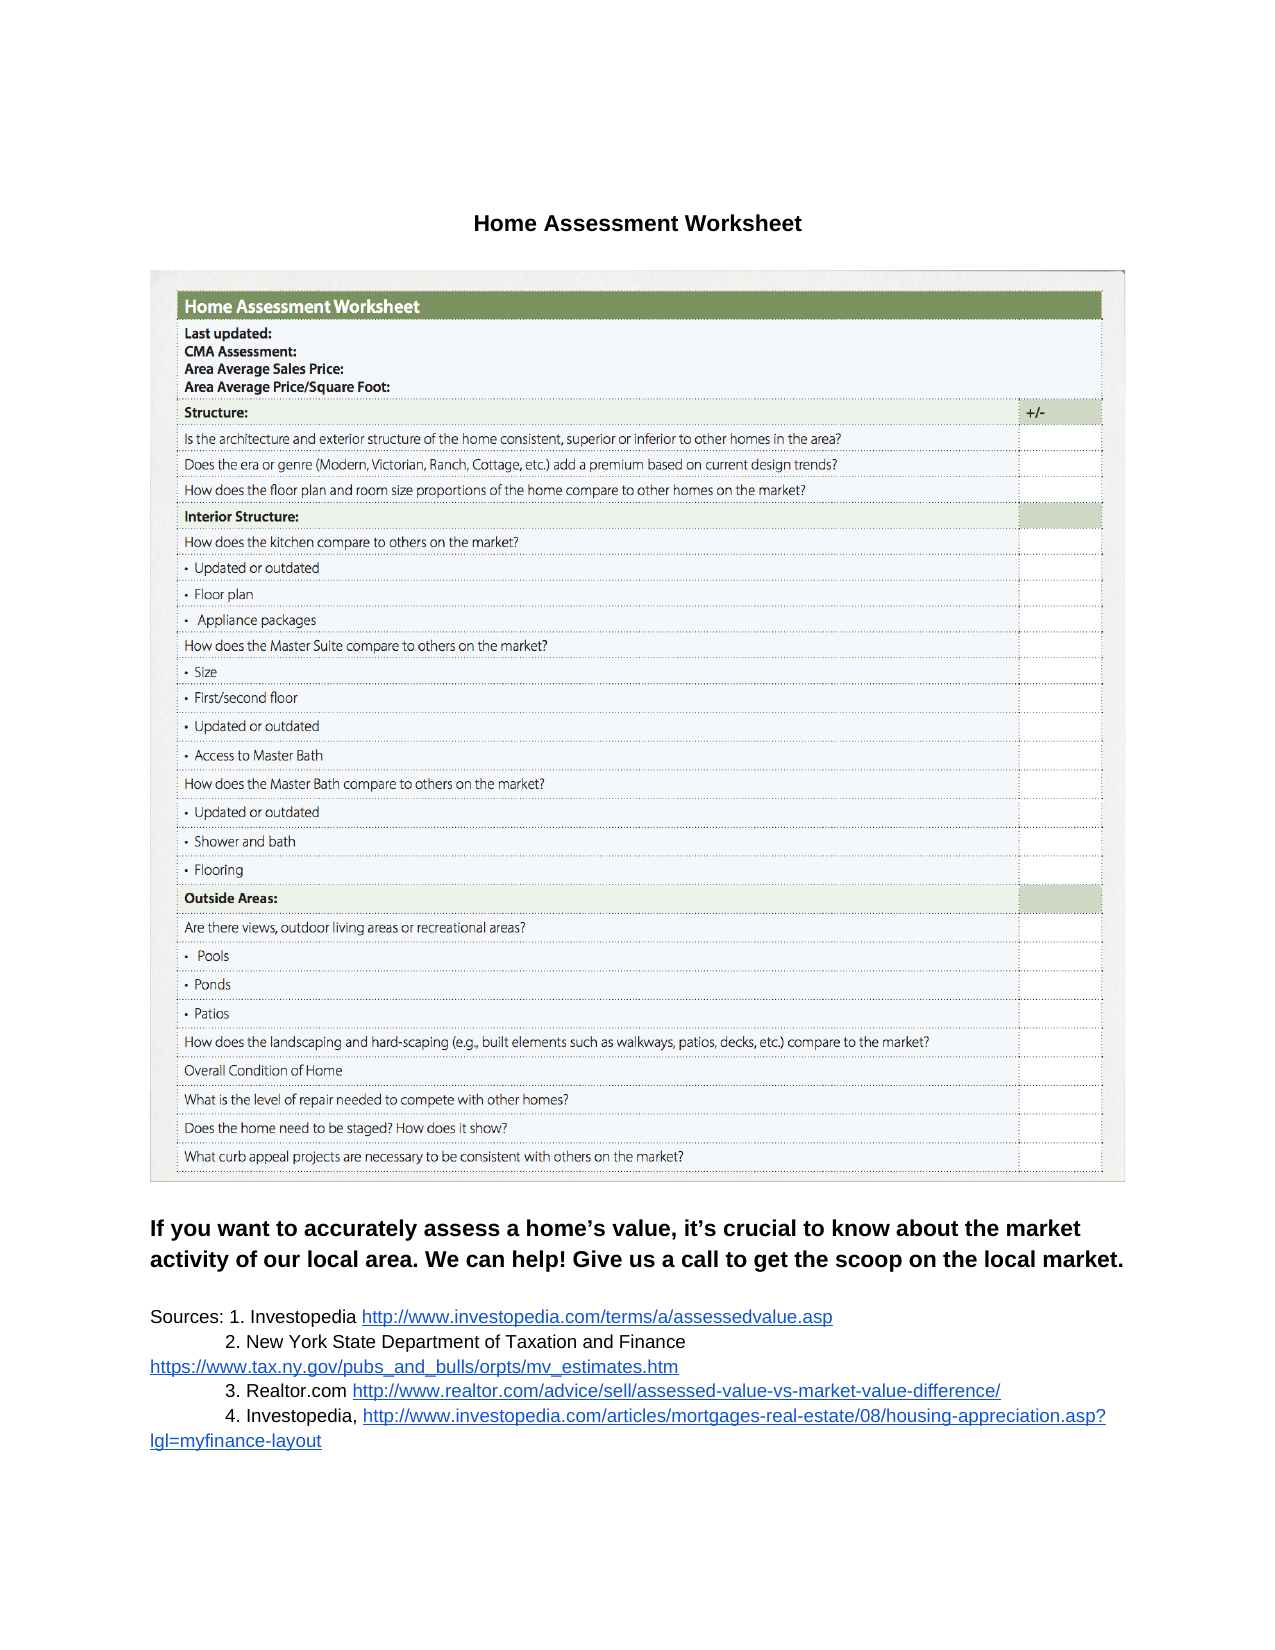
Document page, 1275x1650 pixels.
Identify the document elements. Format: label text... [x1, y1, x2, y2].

text Sources: 1. Investopedia http://www.investopedia.com/terms/a/assessedvalue.asp [150, 1306, 1125, 1327]
text 2. New York State Department of Taxation and Finance https://www.tax.ny.gov/pubs_and_bulls/orpts/mv_estimates.htm [150, 1331, 1125, 1377]
text Home Assessment Worksheet [150, 210, 1125, 237]
text 3. Realtor.com http://www.realtor.com/advice/sell/assessed-value-vs-market-value-difference/ [150, 1380, 1125, 1402]
text 4. Investopedia, http://www.investopedia.com/articles/mortgages-real-estate/08/housing-appreciation.asp?lgl=myfinance-layout [150, 1405, 1125, 1451]
picture [150, 270, 1125, 1182]
text If you want to accurately assess a home’s value, it’s crucial to know about the market activity of our local area. We can help! Give us a call to get the scoop on the local market. [150, 1215, 1125, 1272]
